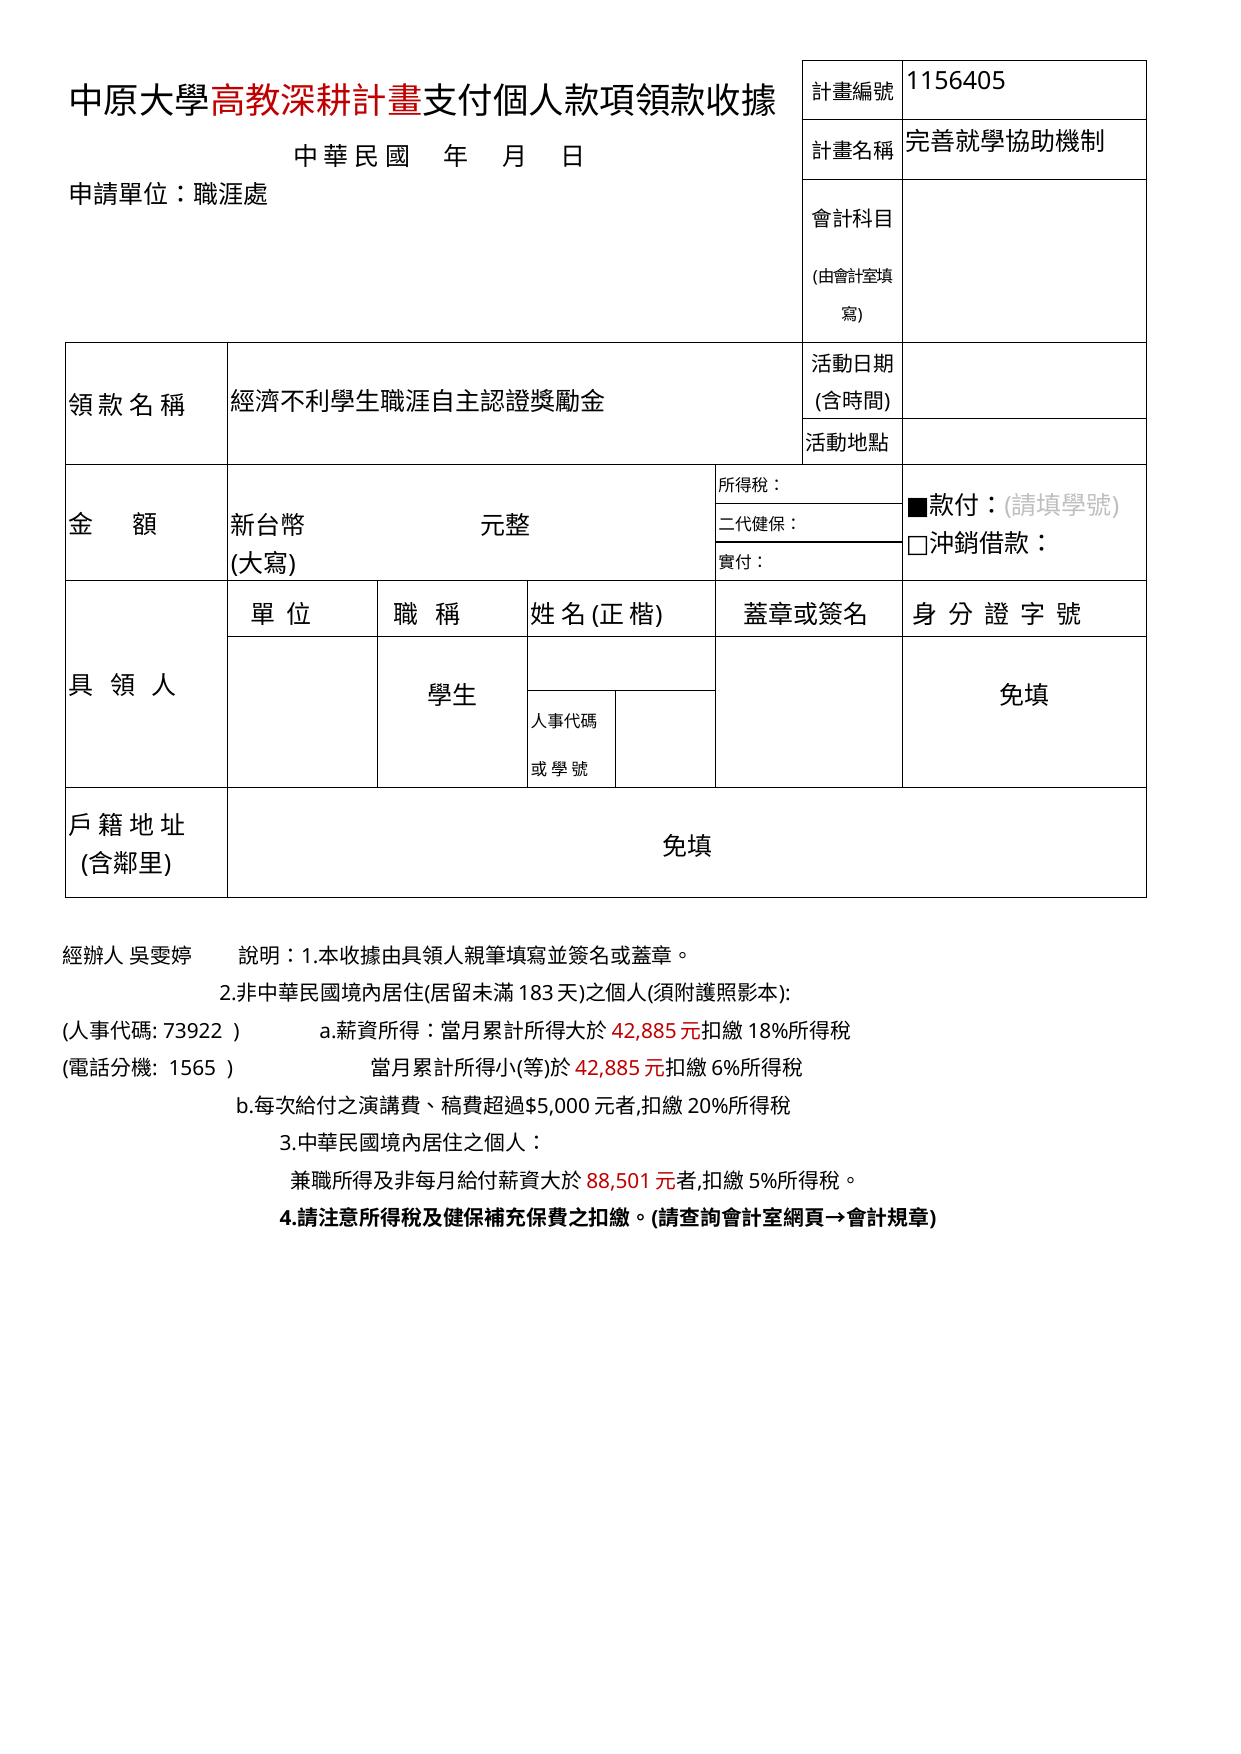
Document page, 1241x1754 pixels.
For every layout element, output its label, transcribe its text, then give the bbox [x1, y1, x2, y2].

text (人事代碼: 73922 ) a.薪資所得：當月累計所得大於42,885元扣繳18%所得稅 [62, 1011, 1144, 1048]
text 兼職所得及非每月給付薪資大於88,501元者,扣繳5%所得稅。 [187, 1161, 1144, 1198]
table_header 1156405 [903, 61, 1146, 119]
text b.每次給付之演講費、稿費超過$5,000元者,扣繳20%所得稅 [62, 1086, 1144, 1123]
table_cell 人事代碼 或 學 號 [528, 691, 615, 787]
text 3.中華民國境內居住之個人： [187, 1123, 1144, 1161]
table_cell 免填 [228, 788, 1146, 897]
table_cell [903, 180, 1146, 342]
table_cell 姓 名 (正 楷) [528, 581, 715, 636]
table_cell [228, 637, 377, 787]
text (電話分機: 1565 ) 當月累計所得小(等)於42,885元扣繳6%所得稅 [62, 1048, 1144, 1086]
table_cell 會計科目 (由會計室填寫) [803, 180, 902, 342]
table_cell 職 稱 [378, 581, 527, 636]
table_cell 蓋章或簽名 [716, 581, 902, 636]
table_cell 經濟不利學生職涯自主認證獎勵金 [228, 343, 802, 464]
table_cell 所得稅： [716, 465, 902, 503]
table_cell 戶 籍 地 址 (含鄰里) [66, 788, 227, 897]
table_cell 完善就學協助機制 [903, 120, 1146, 179]
text 4.請注意所得稅及健保補充保費之扣繳。(請查詢會計室網頁→會計規章) [187, 1198, 1144, 1236]
table_header 中原大學高教深耕計畫支付個人款項領款收據 中 華 民 國 年 月 日 申請單位：職涯處 [65, 60, 802, 342]
table_cell 二代健保： [716, 504, 902, 541]
text 2.非中華民國境內居住(居留未滿183天)之個人(須附護照影本): [62, 973, 1144, 1011]
table_cell ■款付：(請填學號) □沖銷借款： [903, 465, 1146, 580]
table_cell 活動地點 [803, 419, 902, 464]
table_cell 身 分 證 字 號 [903, 581, 1146, 636]
table_cell 計畫名稱 [803, 120, 902, 179]
table_cell 活動日期(含時間) [803, 343, 902, 418]
table_cell 具 領 人 [66, 581, 227, 787]
table_cell 金 額 [66, 465, 227, 580]
table_cell 新台幣 元整 (大寫) [228, 465, 715, 580]
table_cell [903, 343, 1146, 418]
table_header 計畫編號 [803, 61, 902, 119]
table_cell 單 位 [228, 581, 377, 636]
table_cell [528, 637, 715, 690]
table_cell [903, 419, 1146, 464]
table_cell 領 款 名 稱 [66, 343, 227, 464]
table_cell 免填 [903, 637, 1146, 787]
text 經辦人 吳雯婷 說明：1.本收據由具領人親筆填寫並簽名或蓋章。 [62, 936, 1144, 973]
table_cell [716, 637, 902, 787]
table_cell 學生 [378, 637, 527, 787]
table_cell 實付： [716, 543, 902, 580]
table_cell [616, 691, 715, 787]
